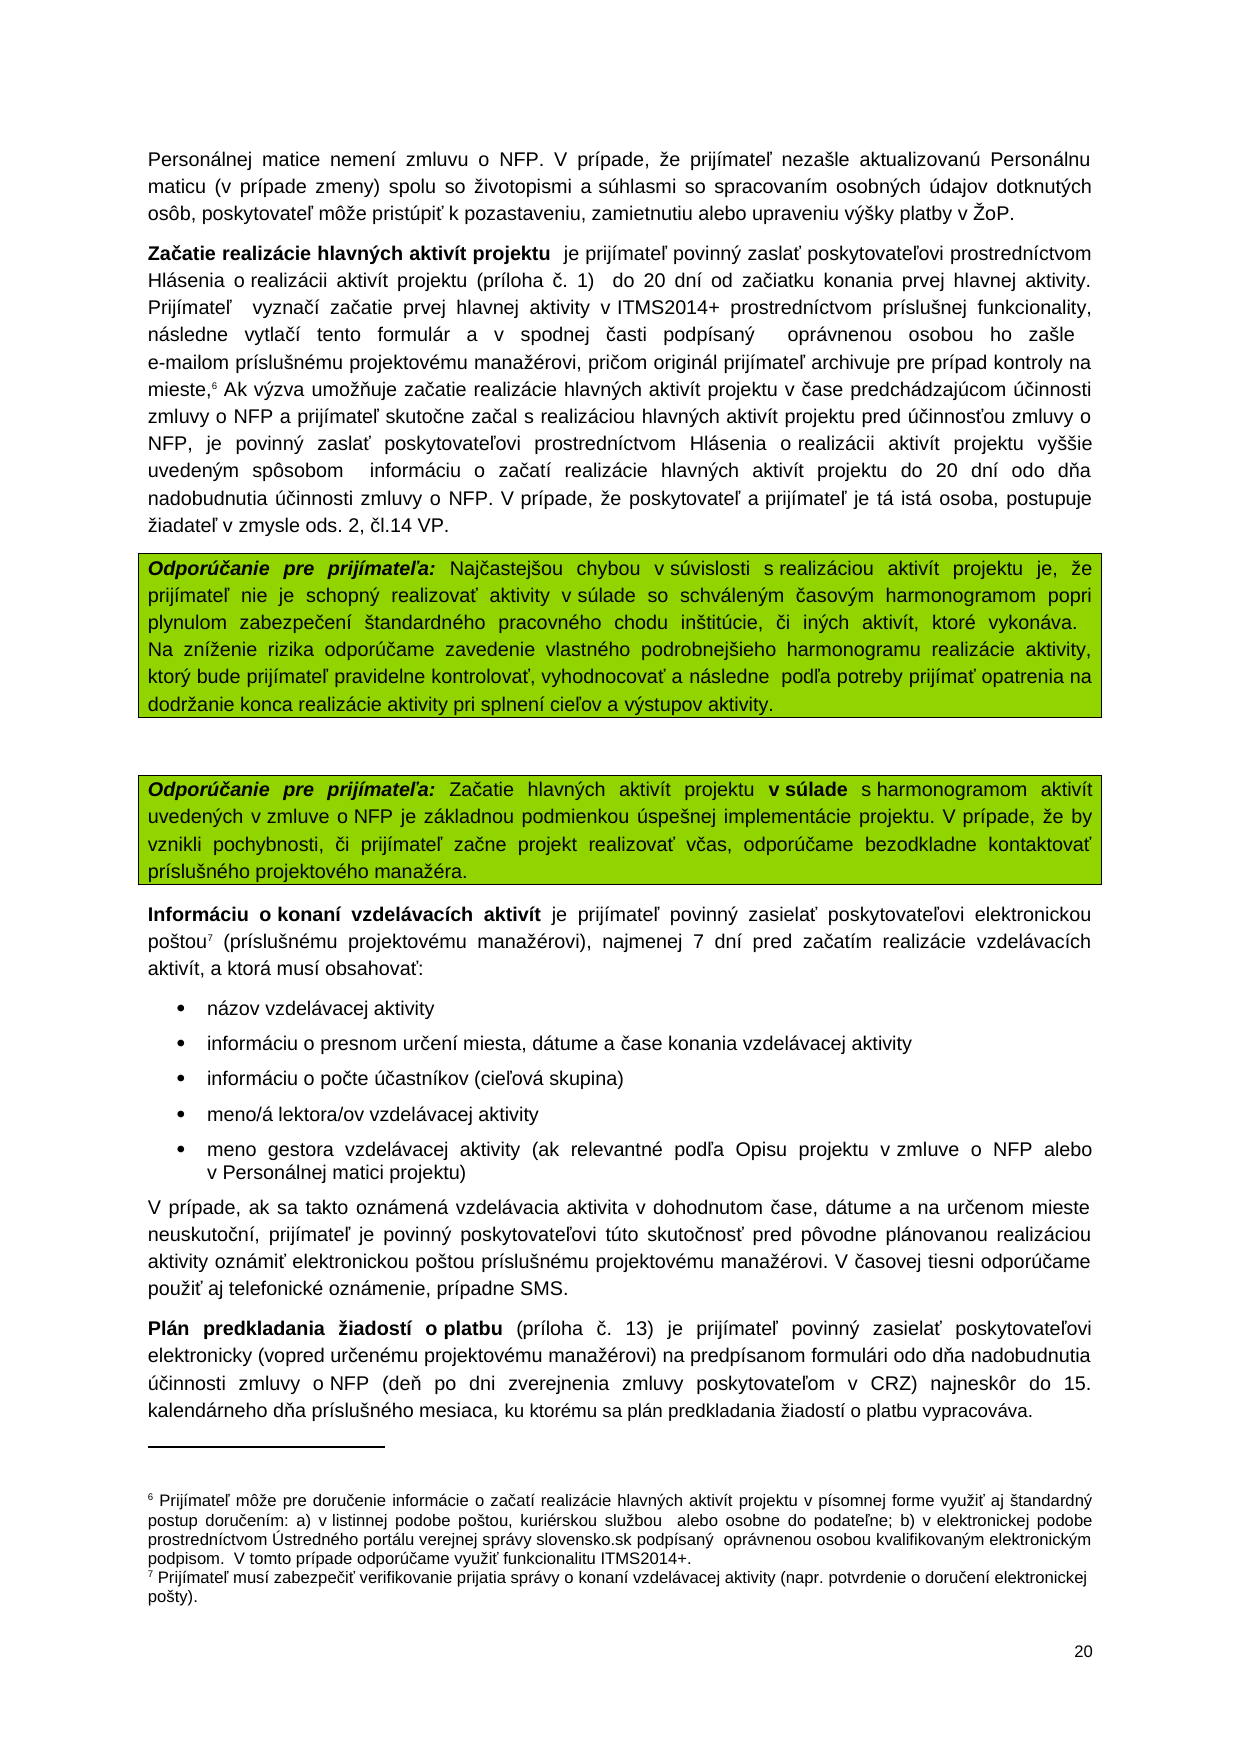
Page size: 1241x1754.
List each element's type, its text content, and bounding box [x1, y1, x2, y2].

text Odporúčanie pre prijímateľa: Najčastejšou chybou v súvislosti s realizáciou aktivít projektu je, že prijímateľ nie je schopný realizovať aktivity v súlade so schváleným časovým harmonogramom popri plynulom zabezpečení štandardného pracovného chodu inštitúcie, či iných aktivít, ktoré vykonáva. Na zníženie rizika odporúčame zavedenie vlastného podrobnejšieho harmonogramu realizácie aktivity, ktorý bude prijímateľ pravidelne kontrolovať, vyhodnocovať a následne podľa potreby prijímať opatrenia na dodržanie konca realizácie aktivity pri splnení cieľov a výstupov aktivity. [139, 554, 1101, 717]
text informáciu o počte účastníkov (cieľová skupina) [177, 1067, 1092, 1090]
text názov vzdelávacej aktivity [177, 996, 1092, 1019]
text meno/á lektora/ov vzdelávacej aktivity [177, 1102, 1092, 1125]
text V prípade, ak sa takto oznámená vzdelávacia aktivita v dohodnutom čase, dátume a na určenom mieste neuskutoční, prijímateľ je povinný poskytovateľovi túto skutočnosť pred pôvodne plánovanou realizáciou aktivity oznámiť elektronickou poštou príslušnému projektovému manažérovi. V časovej tiesni odporúčame použiť aj telefonické oznámenie, prípadne SMS. [148, 1196, 1092, 1300]
text Plán predkladania žiadostí o platbu (príloha č. 13) je prijímateľ povinný zasielať poskytovateľovi elektronicky (vopred určenému projektovému manažérovi) na predpísanom formulári odo dňa nadobudnutia účinnosti zmluvy o NFP (deň po dni zverejnenia zmluvy poskytovateľom v CRZ) najneskôr do 15. kalendárneho dňa príslušného mesiaca, ku ktorému sa plán predkladania žiadostí o platbu vypracováva. [148, 1317, 1092, 1421]
text meno gestora vzdelávacej aktivity (ak relevantné podľa Opisu projektu v zmluve o NFP alebo v Personálnej matici projektu) [177, 1138, 1092, 1183]
text Začatie realizácie hlavných aktivít projektu je prijímateľ povinný zaslať poskytovateľovi prostredníctvom Hlásenia o realizácii aktivít projektu (príloha č. 1) do 20 dní od začiatku konania prvej hlavnej aktivity. Prijímateľ vyznačí začatie prvej hlavnej aktivity v ITMS2014+ prostredníctvom príslušnej funkcionality, následne vytlačí tento formulár a v spodnej časti podpísaný oprávnenou osobou ho zašle e-mailom príslušnému projektovému manažérovi, pričom originál prijímateľ archivuje pre prípad kontroly na mieste, Ak výzva umožňuje začatie realizácie hlavných aktivít projektu v čase predchádzajúcom účinnosti zmluvy o NFP a prijímateľ skutočne začal s realizáciou hlavných aktivít projektu pred účinnosťou zmluvy o NFP, je povinný zaslať poskytovateľovi prostredníctvom Hlásenia o realizácii aktivít projektu vyššie uvedeným spôsobom informáciu o začatí realizácie hlavných aktivít projektu do 20 dní odo dňa nadobudnutia účinnosti zmluvy o NFP. V prípade, že poskytovateľ a prijímateľ je tá istá osoba, postupuje žiadateľ v zmysle ods. 2, čl.14 VP. [148, 242, 1092, 536]
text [148, 148, 1092, 225]
text Odporúčanie pre prijímateľa: Začatie hlavných aktivít projektu v súlade s harmonogramom aktivít uvedených v zmluve o NFP je základnou podmienkou úspešnej implementácie projektu. V prípade, že by vznikli pochybnosti, či prijímateľ začne projekt realizovať včas, odporúčame bezodkladne kontaktovať príslušného projektového manažéra. [139, 776, 1101, 884]
text Informáciu o konaní vzdelávacích aktivít je prijímateľ povinný zasielať poskytovateľovi elektronickou poštou (príslušnému projektovému manažérovi), najmenej 7 dní pred začatím realizácie vzdelávacích aktivít, a ktorá musí obsahovať: [148, 902, 1092, 979]
text informáciu o presnom určení miesta, dátume a čase konania vzdelávacej aktivity [177, 1032, 1092, 1054]
